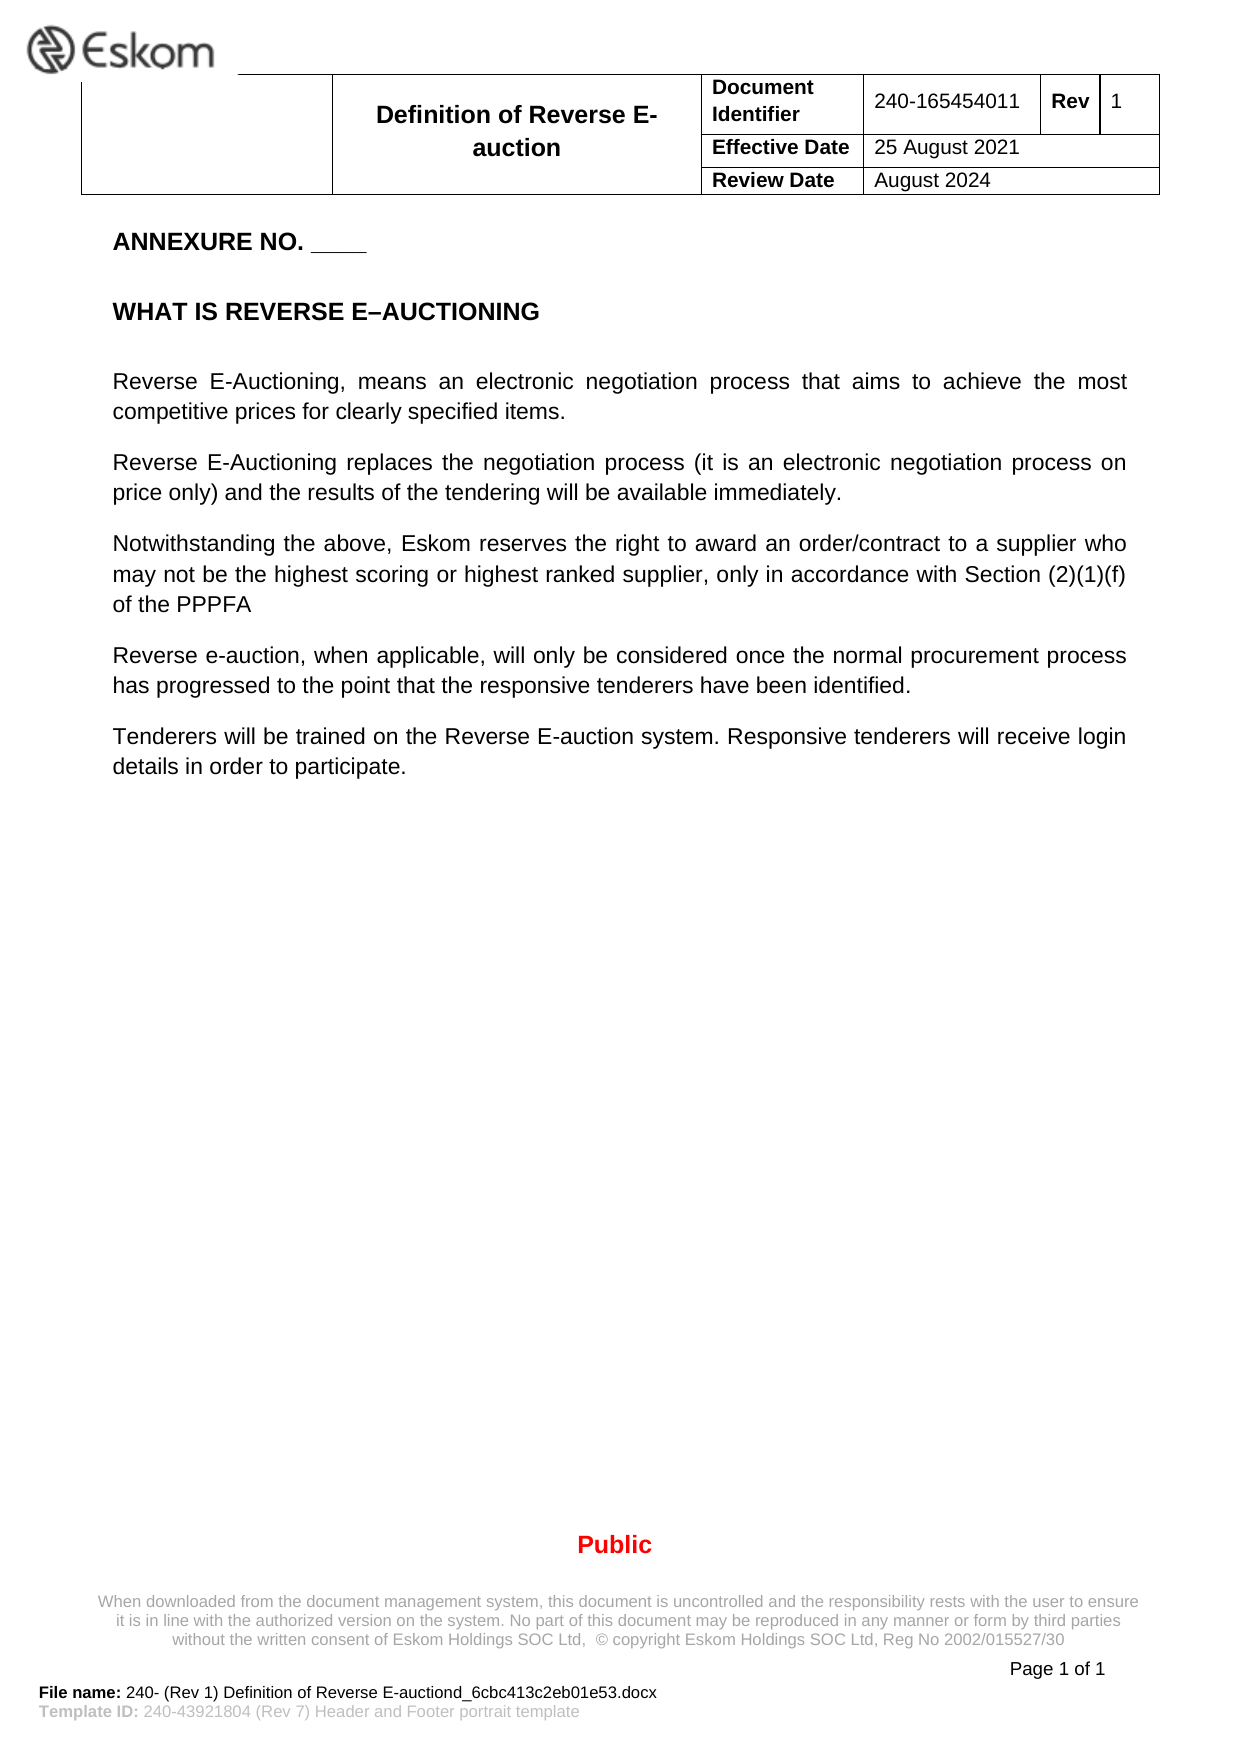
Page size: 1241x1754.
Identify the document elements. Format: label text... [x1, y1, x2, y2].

text Reverse e-auction, when applicable, will only be considered once the normal procurement process has progressed to the point that the responsive tenderers have been identified. [112, 642, 1128, 698]
text Notwithstanding the above, Eskom reserves the right to award an order/contract to a supplier who may not be the highest scoring or highest ranked supplier, only in accordance with Section (2)(1)(f) of the PPPFA [112, 530, 1128, 617]
text WHAT IS REVERSE E–AUCTIONING [112, 297, 1128, 326]
text Reverse E-Auctioning replaces the negotiation process (it is an electronic negotiation process on price only) and the results of the tendering will be available immediately. [112, 449, 1128, 506]
text ANNEXURE NO. ____ [112, 227, 1128, 256]
text Tenderers will be trained on the Reverse E-auction system. Responsive tenderers will receive login details in order to participate. [112, 723, 1128, 779]
text Reverse E-Auctioning, means an electronic negotiation process that aims to achieve the most competitive prices for clearly specified items. [112, 368, 1128, 424]
